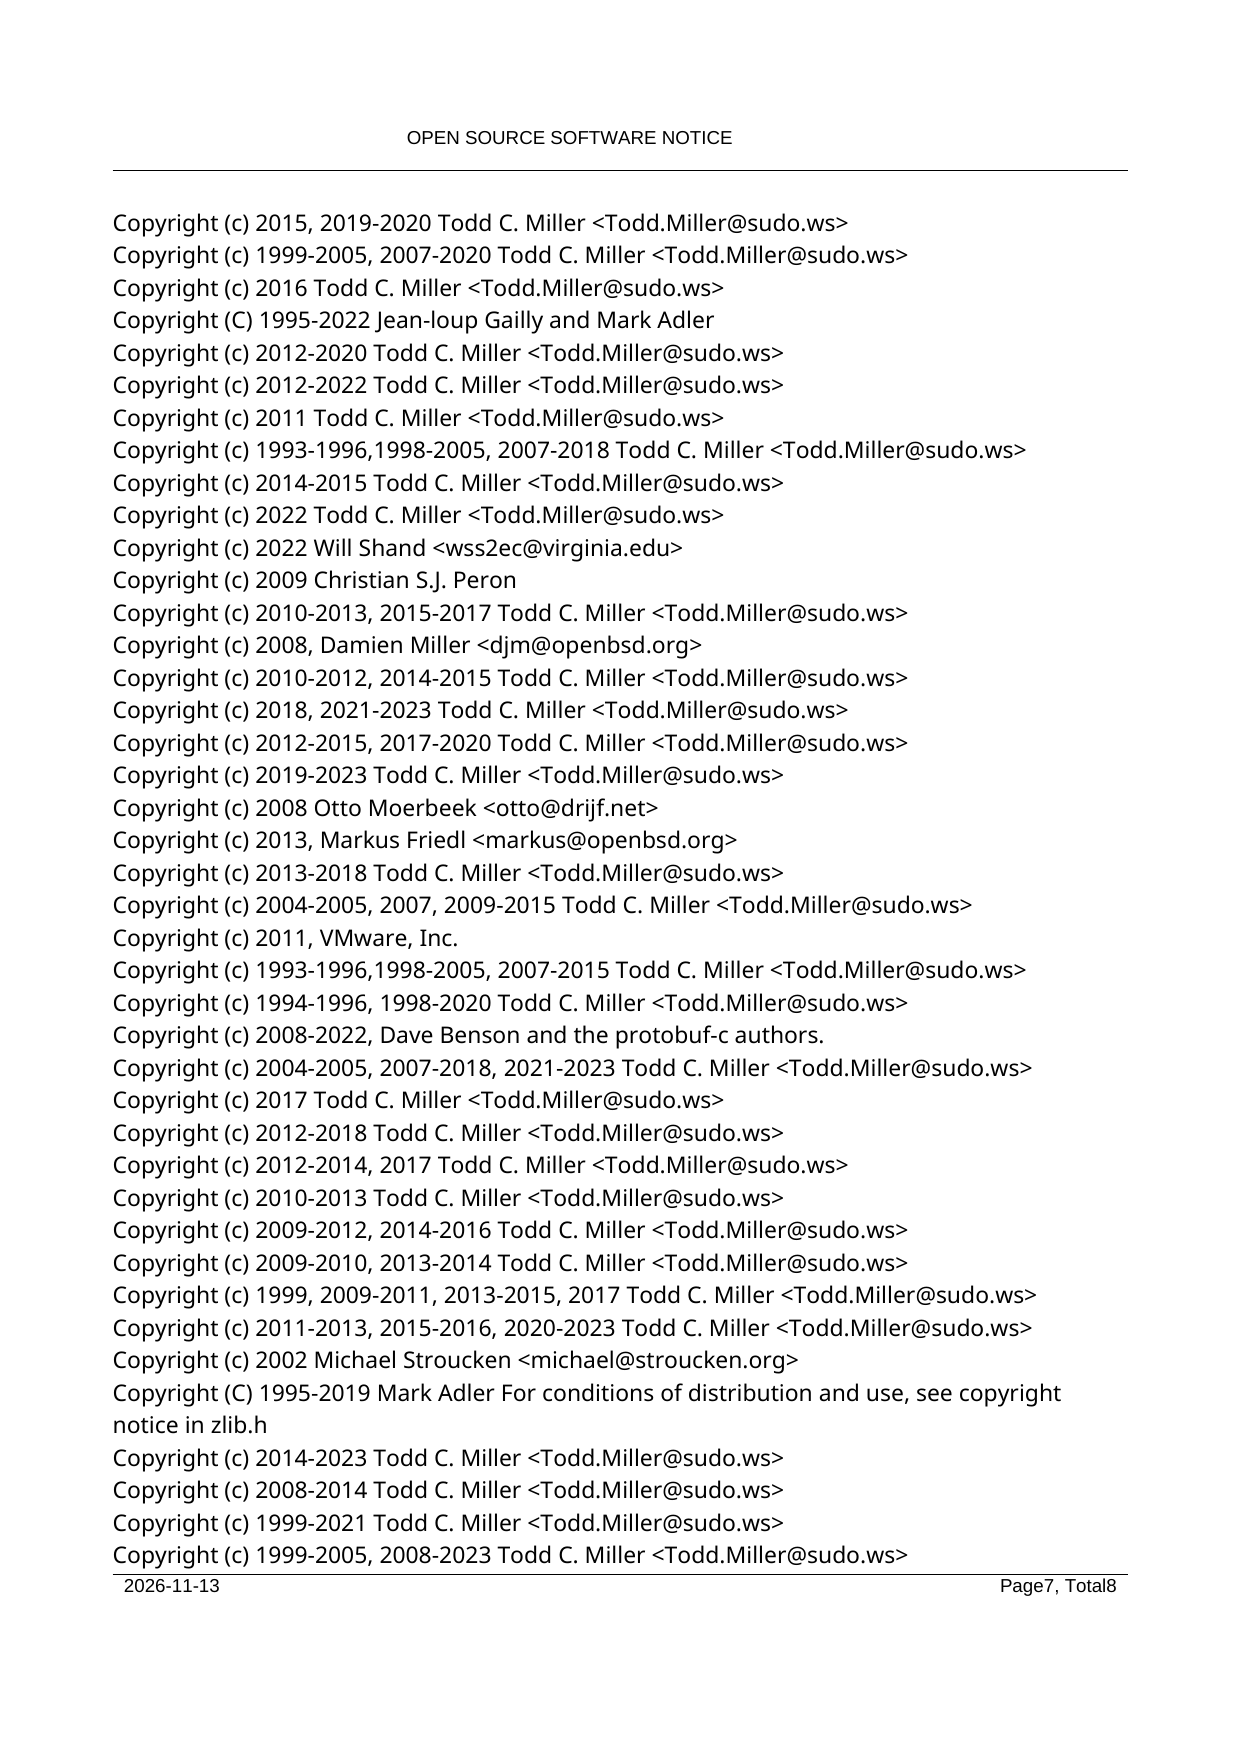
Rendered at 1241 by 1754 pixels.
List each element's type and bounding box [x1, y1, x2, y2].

text [112, 206, 1128, 1571]
